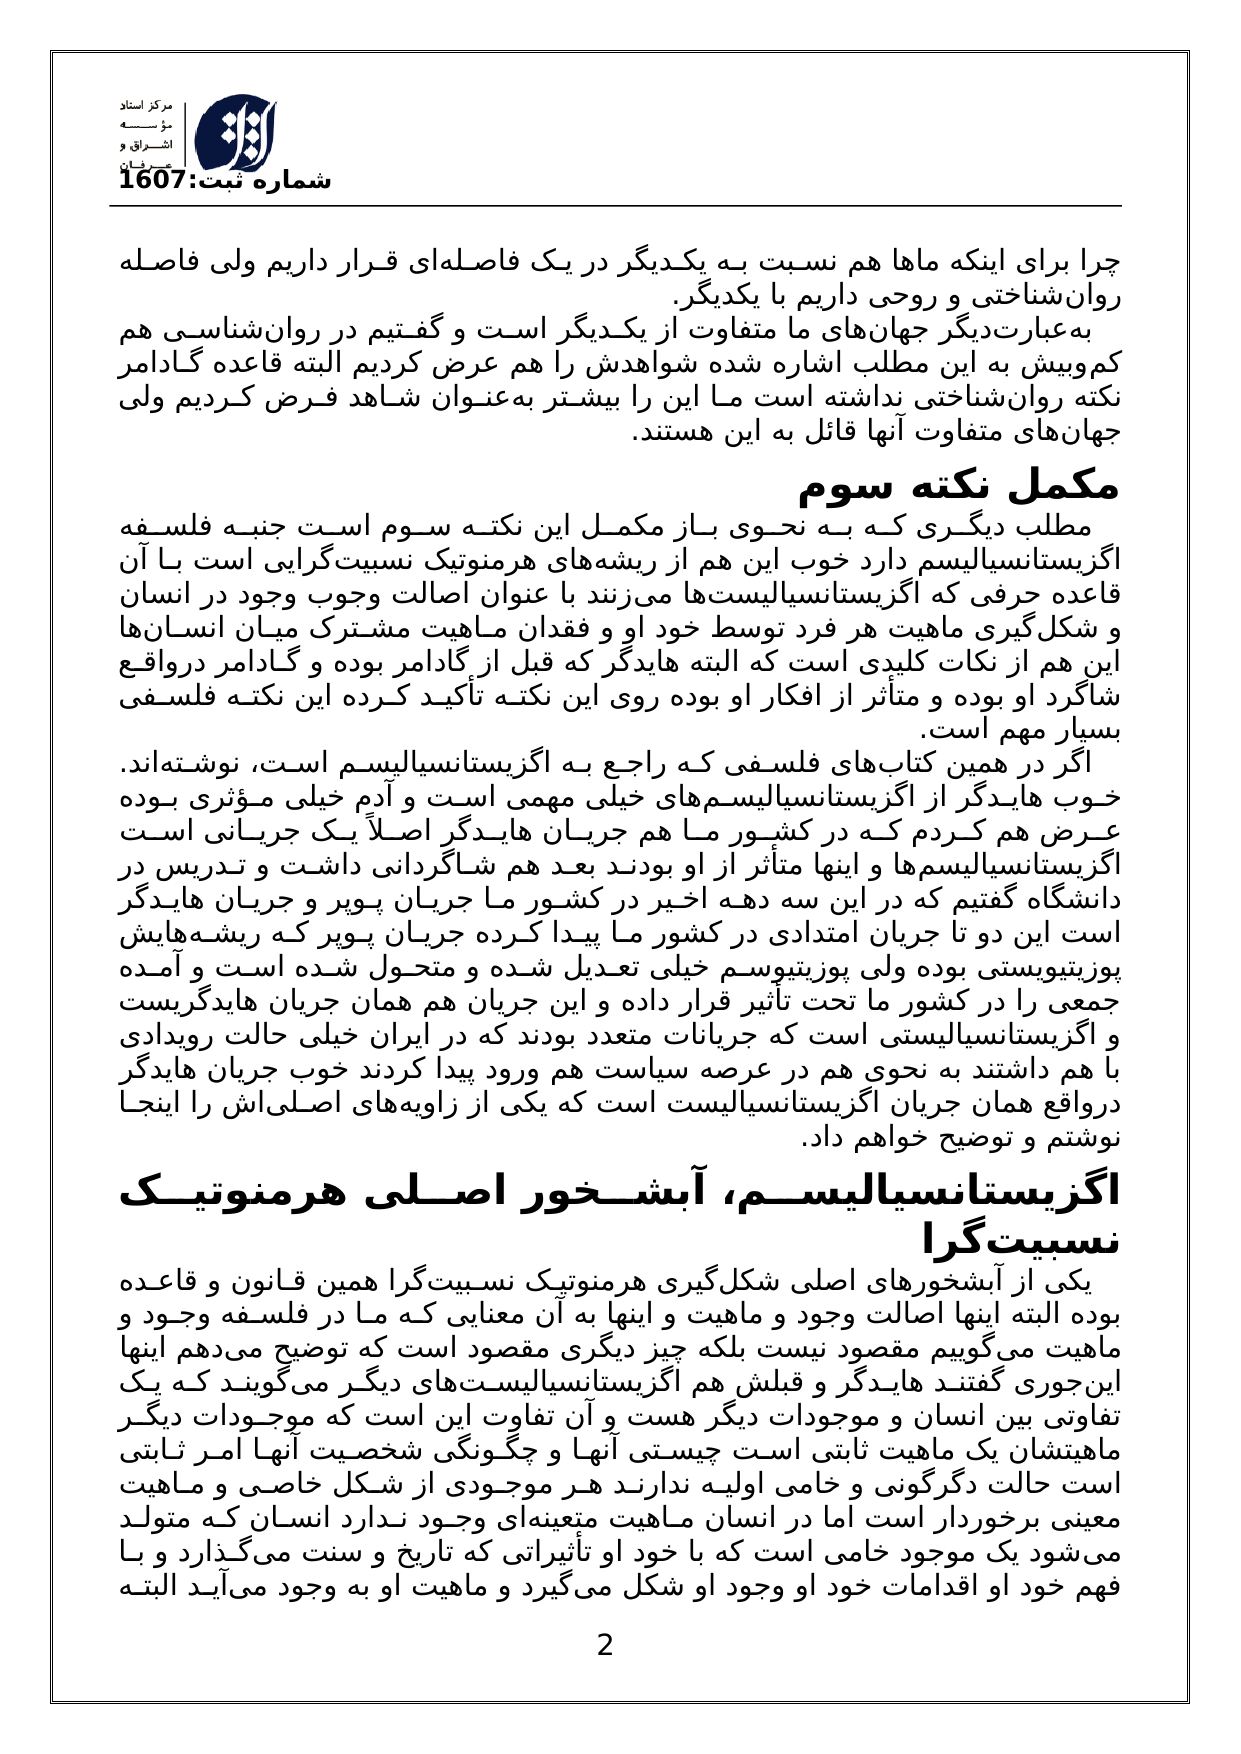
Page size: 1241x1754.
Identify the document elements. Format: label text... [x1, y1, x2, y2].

text اگر در همین کتاب‌های فلسفی که راجع به اگزیستانسیالیسم است، نوشته‌اند. خوب هایدگر از اگزیستانسیالیسم‌های خیلی مهمی است و آدم خیلی مؤثری بوده عرض هم کردم که در کشور ما هم جریان هایدگر اصلاً یک جریانی است اگزیستانسیالیسم‌ها و اینها متأثر از او بودند بعد هم شاگردانی داشت و تدریس در دانشگاه گفتیم که در این سه دهه اخیر در کشور ما جریان پوپر و جریان هایدگر است این دو تا جریان امتدادی در کشور ما پیدا کرده جریان پوپر که ریشه‌هایش پوزیتیویستی بوده ولی پوزیتیوسم خیلی تعدیل شده و متحول شده است و آمده جمعی را در کشور ما تحت تأثیر قرار داده و این جریان هم همان جریان هایدگریست و اگزیستانسیالیستی است که جریانات متعدد بودند که در ایران خیلی حالت رویدادی با هم داشتند به نحوی هم در عرصه سیاست هم ورود پیدا کردند خوب جریان هایدگر درواقع همان جریان اگزیستانسیالیست است که یکی از زاویه‌های اصلی‌اش را اینجا نوشتم و توضیح خواهم داد. [118, 746, 1122, 1153]
subtitle مکمل نکته سوم [118, 459, 1122, 508]
text به‌عبارت‌دیگر جهان‌های ما متفاوت از یکدیگر است و گفتیم در روان‌شناسی هم کم‌وبیش به این مطلب اشاره شده شواهدش را هم عرض کردیم البته قاعده گادامر نکته روان‌شناختی نداشته است ما این را بیشتر به‌عنوان شاهد فرض کردیم ولی جهان‌های متفاوت آنها قائل به این هستند. [118, 311, 1122, 447]
picture [112, 87, 279, 176]
subtitle اگزیستانسیالیسم، آبشخور اصلی هرمنوتیک نسبیت‌گرا [118, 1166, 1122, 1263]
text مطلب دیگری که به نحوی باز مکمل این نکته سوم است جنبه فلسفه اگزیستانسیالیسم دارد خوب این هم از ریشه‌های هرمنوتیک نسبیت‌گرایی است با آن قاعده حرفی که اگزیستانسیالیست‌ها می‌زنند با عنوان اصالت وجوب وجود در انسان و شکل‌گیری ماهیت هر فرد توسط خود او و فقدان ماهیت مشترک میان انسان‌ها این هم از نکات کلیدی است که البته هایدگر که قبل از گادامر بوده و گادامر درواقع شاگرد او بوده و متأثر از افکار او بوده روی این نکته تأکید کرده این نکته فلسفی بسیار مهم است. [118, 508, 1122, 746]
